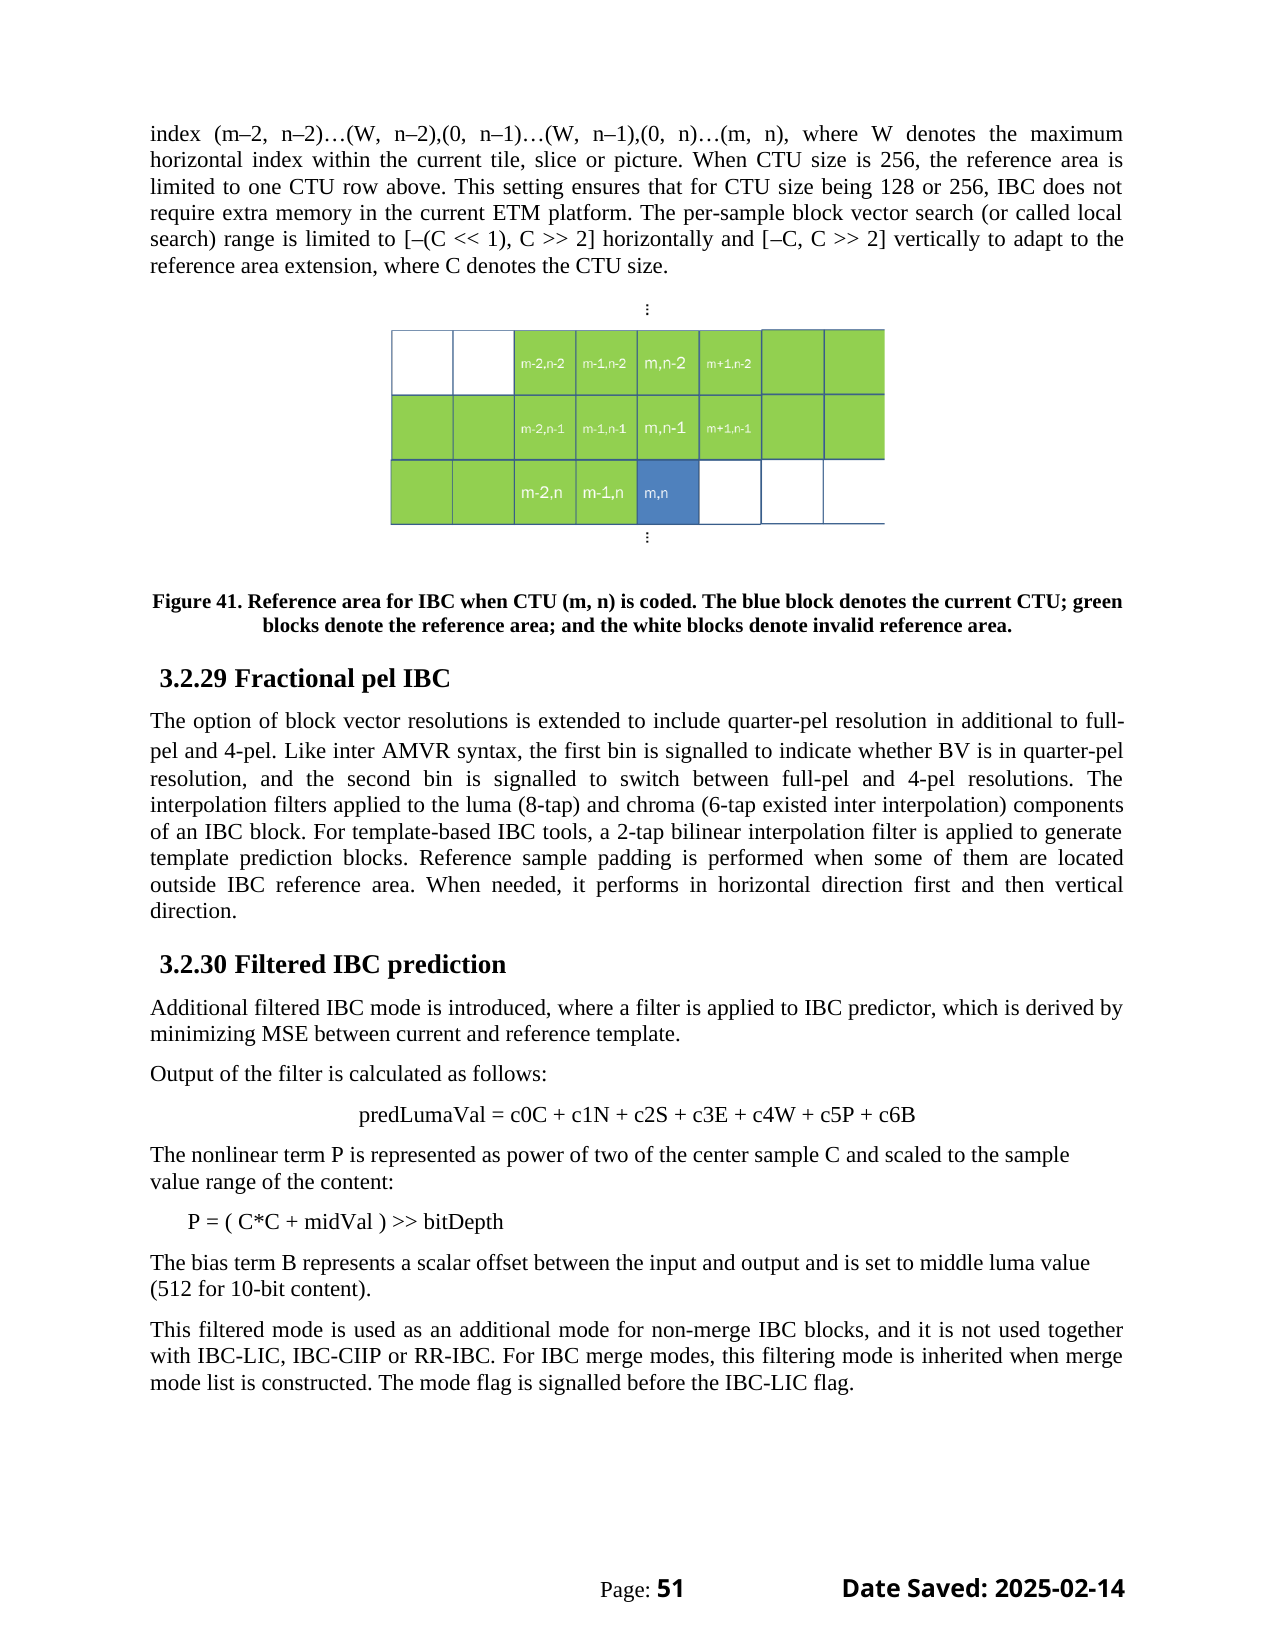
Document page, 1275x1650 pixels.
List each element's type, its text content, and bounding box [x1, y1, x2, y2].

text The bias term B represents a scalar offset between the input and output and is set to middle luma value (512 for 10-bit content). [150, 1249, 1125, 1302]
subtitle Fractional pel IBC [159, 662, 1125, 693]
subtitle Filtered IBC prediction [159, 948, 1125, 979]
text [150, 120, 1125, 278]
text The option of block vector resolutions is extended to include quarter-pel resolution in additional to full-pel and 4-pel. Like inter AMVR syntax, the first bin is signalled to indicate whether BV is in quarter-pel resolution, and the second bin is signalled to switch between full-pel and 4-pel resolutions. The interpolation filters applied to the luma (8-tap) and chroma (6-tap existed inter interpolation) components of an IBC block. For template-based IBC tools, a 2-tap bilinear interpolation filter is applied to generate template prediction blocks. Reference sample padding is performed when some of them are located outside IBC reference area. When needed, it performs in horizontal direction first and then vertical direction. [150, 708, 1125, 923]
text The nonlinear term P is represented as power of two of the center sample C and scaled to the sample value range of the content: [150, 1142, 1125, 1194]
text Output of the filter is calculated as follows: [150, 1061, 1125, 1087]
text Figure 41. Reference area for IBC when CTU (m, n) is coded. The blue block denotes the current CTU; green blocks denote the reference area; and the white blocks denote invalid reference area. [150, 589, 1125, 637]
text P = ( C*C + midVal ) >> bitDepth [150, 1208, 1125, 1235]
text Additional filtered IBC mode is introduced, where a filter is applied to IBC predictor, which is derived by minimizing MSE between current and reference template. [150, 994, 1125, 1046]
text predLumaVal = c0C + c1N + c2S + c3E + c4W + c5P + c6B [150, 1101, 1125, 1127]
text This filtered mode is used as an additional mode for non-merge IBC blocks, and it is not used together with IBC-LIC, IBC-CIIP or RR-IBC. For IBC merge modes, this filtering mode is inherited when merge mode list is constructed. The mode flag is signalled before the IBC-LIC flag. [150, 1316, 1125, 1395]
